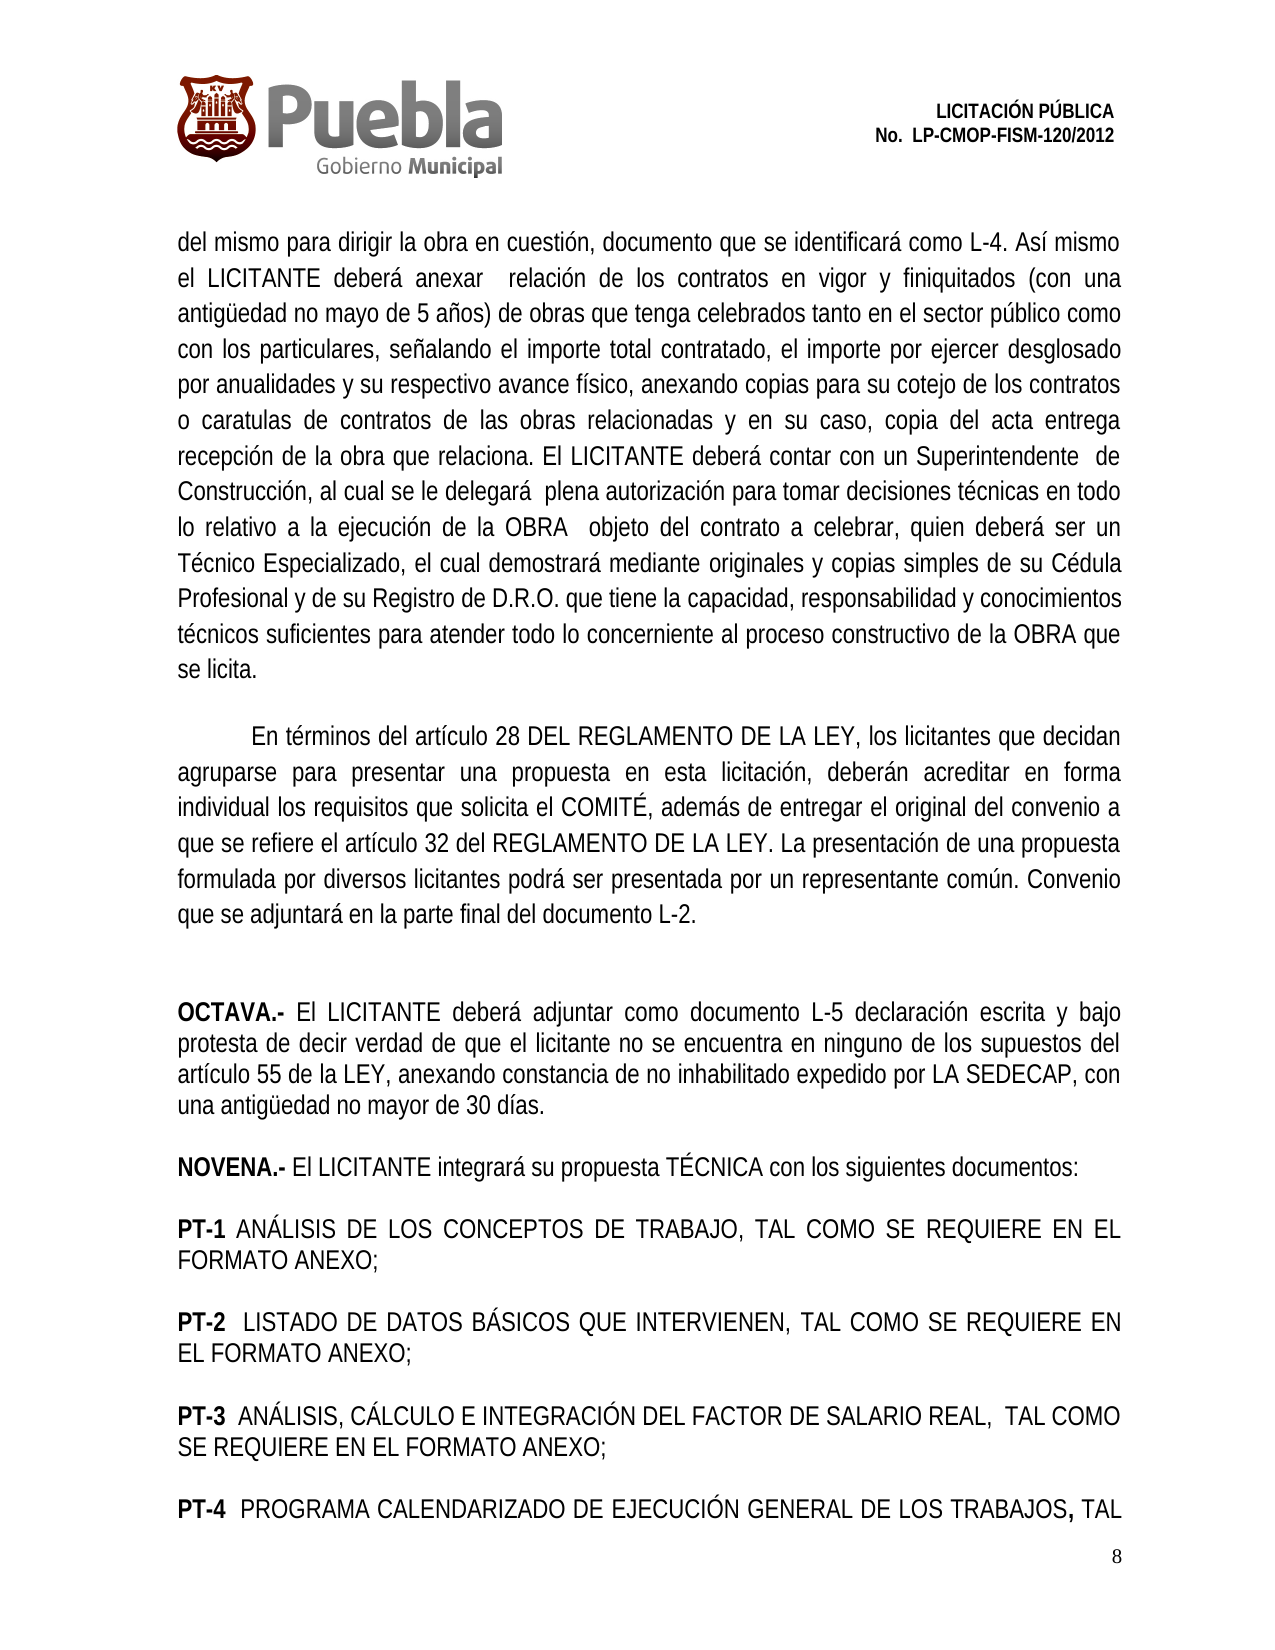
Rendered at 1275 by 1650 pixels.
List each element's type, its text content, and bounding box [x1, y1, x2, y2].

text PT-3 ANÁLISIS, CÁLCULO E INTEGRACIÓN DEL FACTOR DE SALARIO REAL, TAL COMO SE REQUIERE EN EL FORMATO ANEXO; [177, 1400, 1122, 1462]
text NOVENA.- El LICITANTE integrará su propuesta TÉCNICA con los siguientes documentos: [177, 1151, 1122, 1182]
picture [177, 75, 502, 178]
text PT-4 PROGRAMA CALENDARIZADO DE EJECUCIÓN GENERAL DE LOS TRABAJOS, TAL COMO SE REQUIERE EN EL FORMATO ANEXO [177, 1493, 1122, 1524]
text En términos del artículo 28 DEL REGLAMENTO DE LA LEY, los licitantes que decidan agruparse para presentar una propuesta en esta licitación, deberán acreditar en forma individual los requisitos que solicita el COMITÉ, además de entregar el original del convenio a que se refiere el artículo 32 del REGLAMENTO DE LA LEY. La presentación de una propuesta formulada por diversos licitantes podrá ser presentada por un representante común. Convenio que se adjuntará en la parte final del documento L-2. [177, 720, 1122, 929]
text PT-1 ANÁLISIS DE LOS CONCEPTOS DE TRABAJO, TAL COMO SE REQUIERE EN EL FORMATO ANEXO; [177, 1213, 1122, 1276]
text OCTAVA.- El LICITANTE deberá adjuntar como documento L-5 declaración escrita y bajo protesta de decir verdad de que el licitante no se encuentra en ninguno de los supuestos del artículo 55 de la LEY, anexando constancia de no inhabilitado expedido por LA SEDECAP, con una antigüedad no mayor de 30 días. [177, 996, 1122, 1120]
text PT-2 LISTADO DE DATOS BÁSICOS QUE INTERVIENEN, TAL COMO SE REQUIERE EN EL FORMATO ANEXO; [177, 1307, 1122, 1369]
